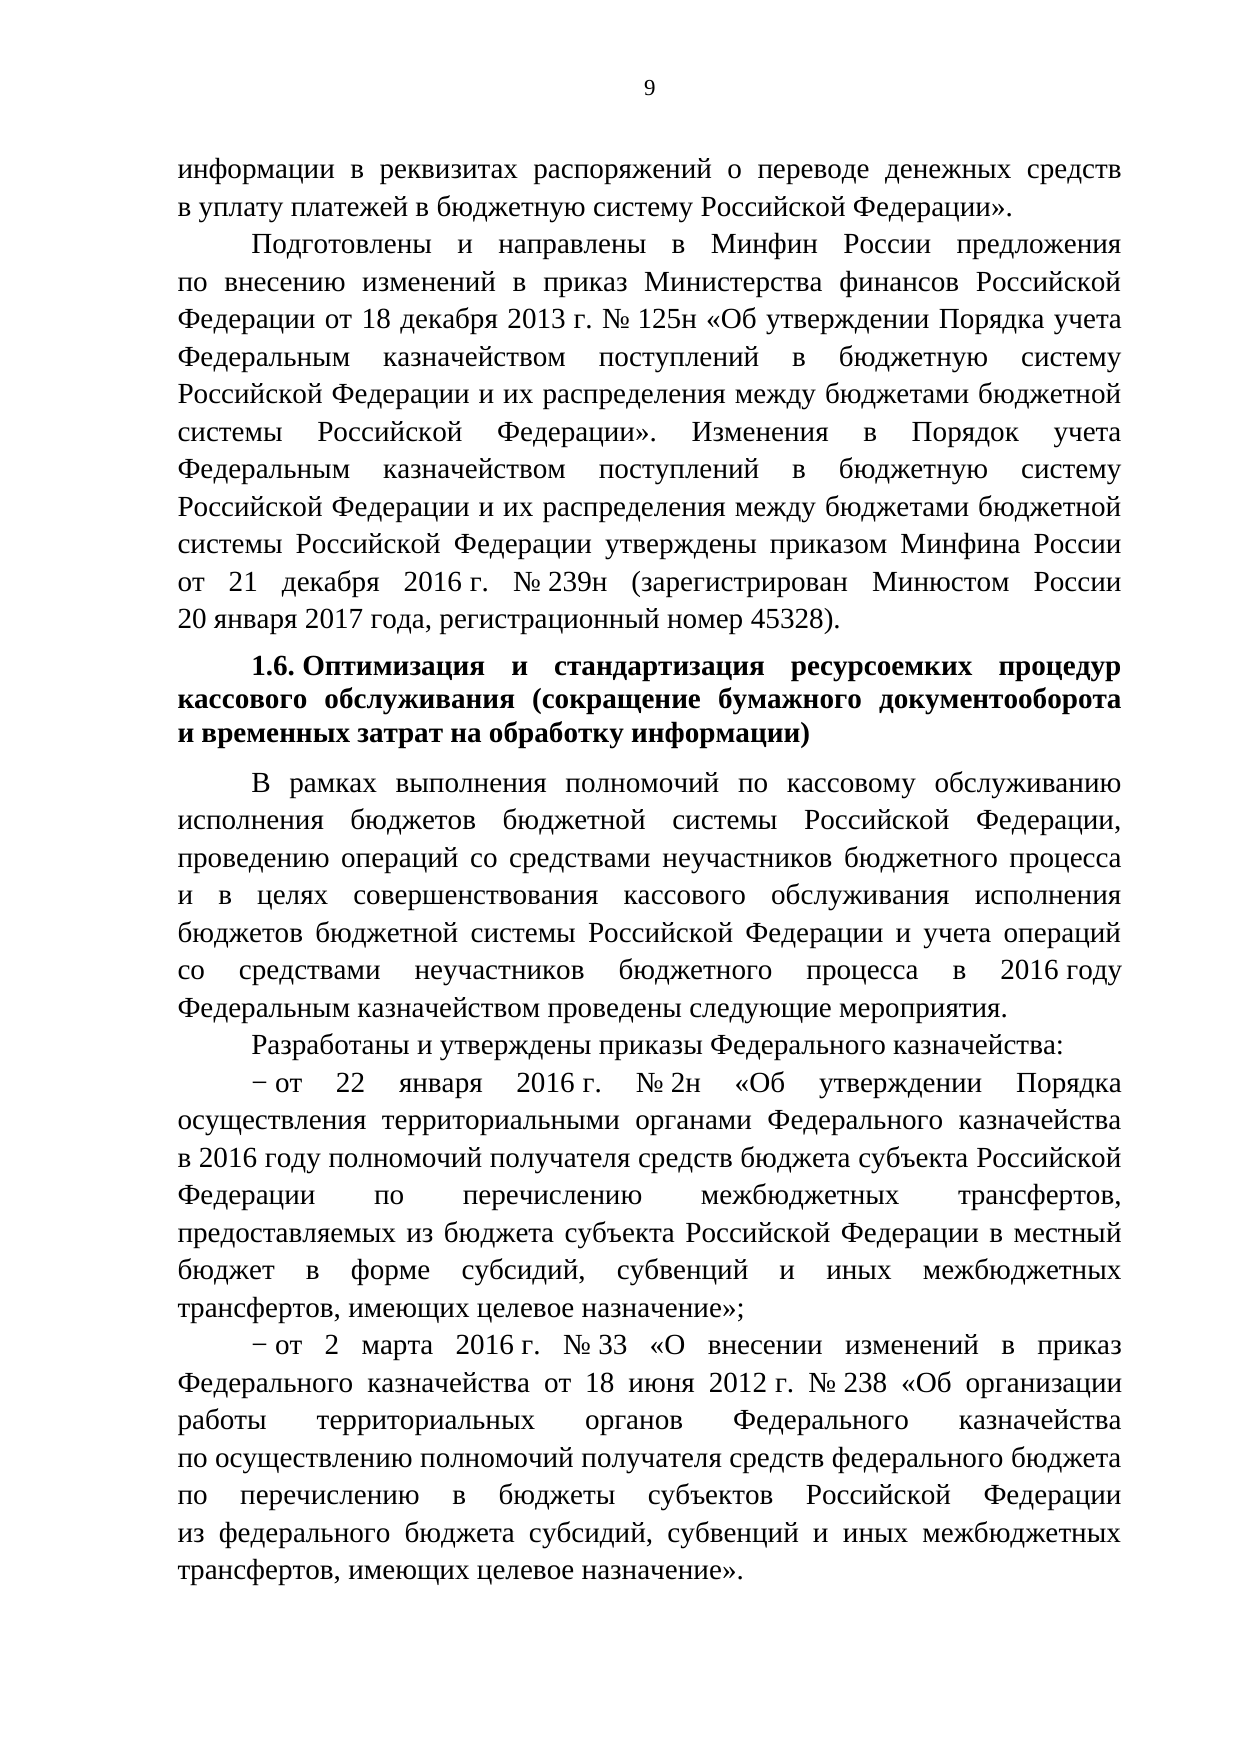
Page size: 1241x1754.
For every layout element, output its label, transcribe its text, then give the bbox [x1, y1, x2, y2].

text Разработаны и утверждены приказы Федерального казначейства: [177, 1023, 1122, 1061]
text − от 22 января 2016 г. № 2н «Об утверждении Порядка осуществления территориальными органами Федерального казначейства в 2016 году полномочий получателя средств бюджета субъекта Российской Федерации по перечислению межбюджетных трансфертов, предоставляемых из бюджета субъекта Российской Федерации в местный бюджет в форме субсидий, субвенций и иных межбюджетных трансфертов, имеющих целевое назначение»; [177, 1061, 1122, 1323]
text В рамках выполнения полномочий по кассовому обслуживанию исполнения бюджетов бюджетной системы Российской Федерации, проведению операций со средствами неучастников бюджетного процесса и в целях совершенствования кассового обслуживания исполнения бюджетов бюджетной системы Российской Федерации и учета операций со средствами неучастников бюджетного процесса в 2016 году Федеральным казначейством проведены следующие мероприятия. [177, 761, 1122, 1023]
text − от 2 марта 2016 г. № 33 «О внесении изменений в приказ Федерального казначейства от 18 июня 2012 г. № 238 «Об организации работы территориальных органов Федерального казначейства по осуществлению полномочий получателя средств федерального бюджета по перечислению в бюджеты субъектов Российской Федерации из федерального бюджета субсидий, субвенций и иных межбюджетных трансфертов, имеющих целевое назначение». [177, 1323, 1122, 1586]
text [177, 148, 1122, 223]
text Подготовлены и направлены в Минфин России предложения по внесению изменений в приказ Министерства финансов Российской Федерации от 18 декабря 2013 г. № 125н «Об утверждении Порядка учета Федеральным казначейством поступлений в бюджетную систему Российской Федерации и их распределения между бюджетами бюджетной системы Российской Федерации». Изменения в Порядок учета Федеральным казначейством поступлений в бюджетную систему Российской Федерации и их распределения между бюджетами бюджетной системы Российской Федерации утверждены приказом Минфина России от 21 декабря 2016 г. № 239н (зарегистрирован Минюстом России 20 января 2017 года, регистрационный номер 45328). [177, 223, 1122, 635]
text 1.6. Оптимизация и стандартизация ресурсоемких процедур кассового обслуживания (сокращение бумажного документооборота и временных затрат на обработку информации) [177, 648, 1122, 748]
